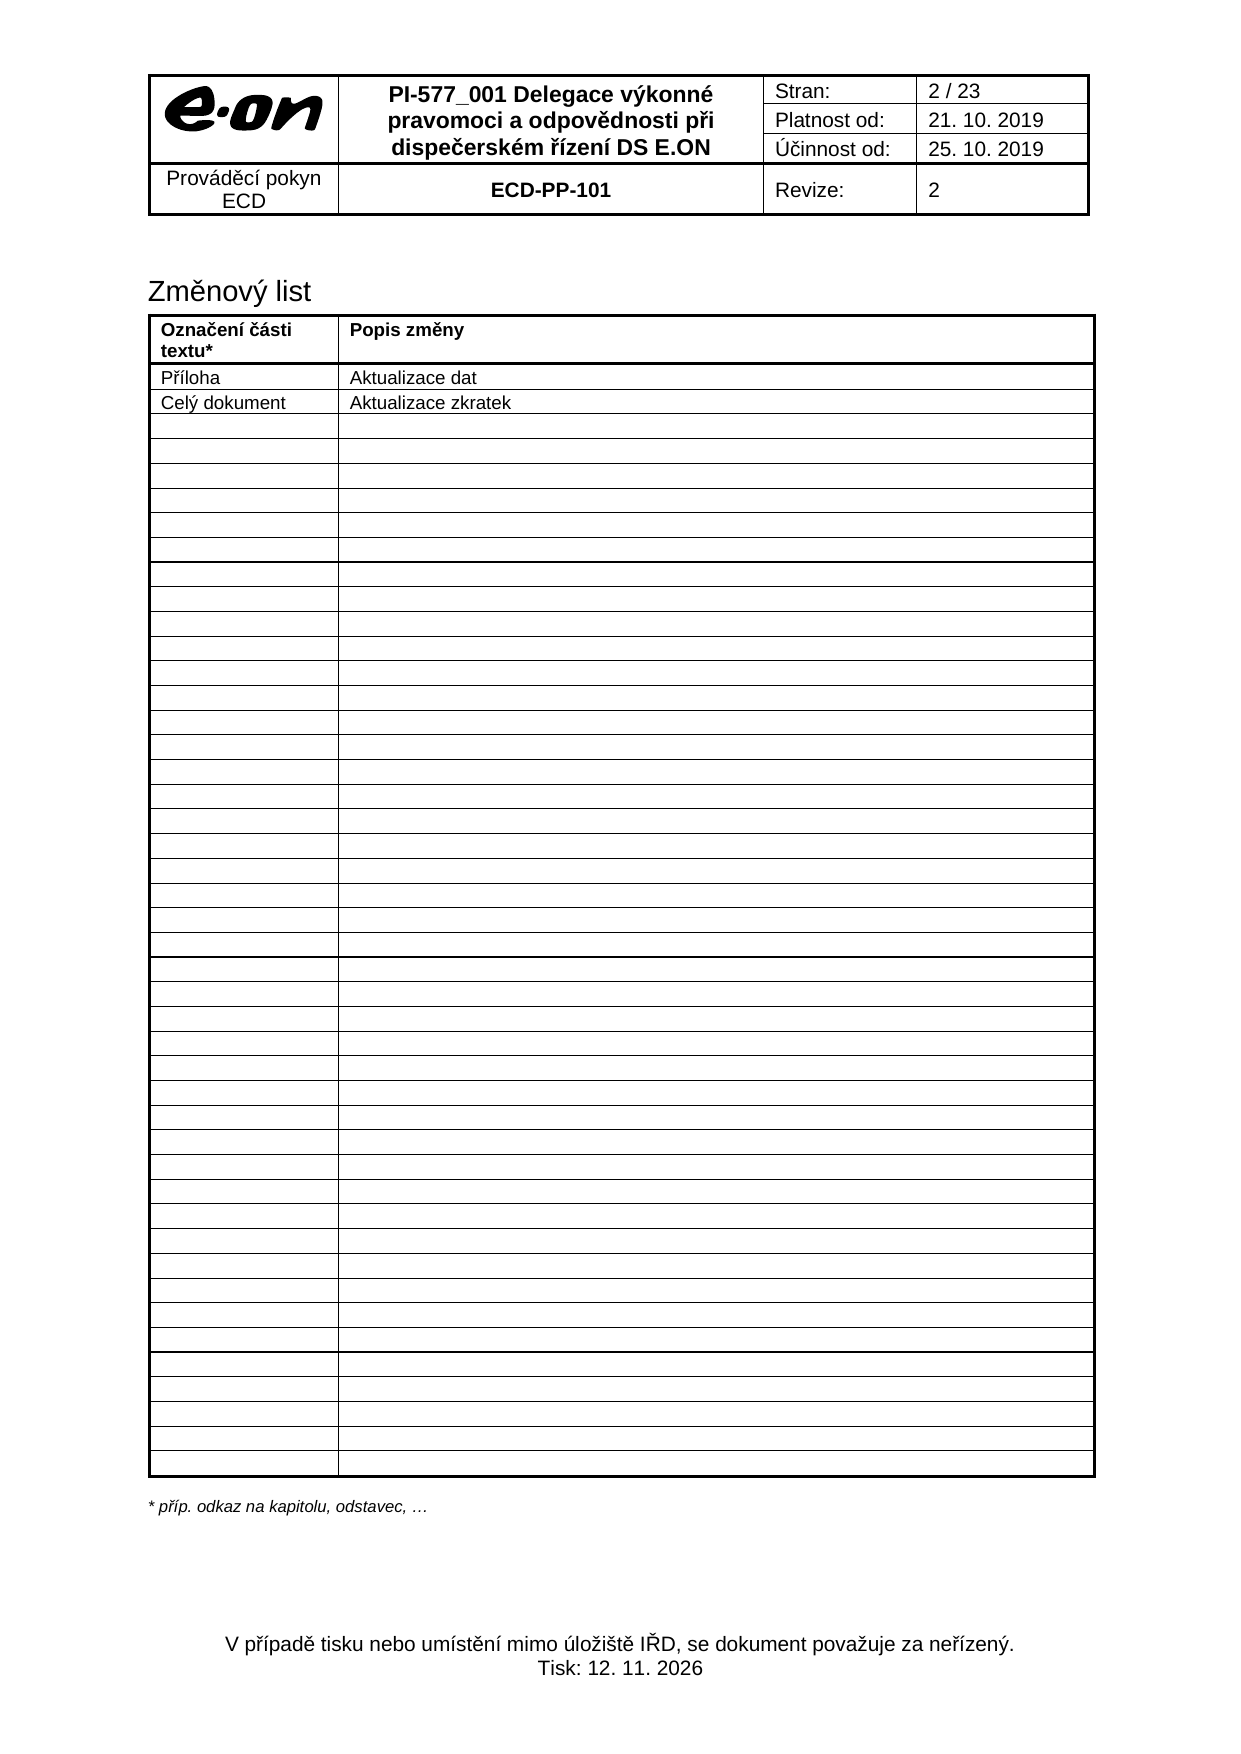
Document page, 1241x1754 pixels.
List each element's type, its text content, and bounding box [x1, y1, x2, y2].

table_cell [339, 538, 1093, 561]
table_cell [339, 1155, 1093, 1179]
table_cell [339, 760, 1093, 784]
table_cell [339, 1204, 1093, 1228]
table_cell [339, 1254, 1093, 1277]
table_cell [339, 785, 1093, 808]
table_cell [339, 884, 1093, 907]
table_cell Aktualizace zkratek [339, 390, 1093, 413]
table_cell Příloha [151, 365, 338, 389]
table_cell [151, 1081, 338, 1104]
table_cell [151, 439, 338, 463]
table_cell [151, 1007, 338, 1031]
table_cell [151, 1402, 338, 1426]
table_cell [151, 1180, 338, 1203]
table_cell [339, 1081, 1093, 1104]
table_cell [151, 884, 338, 907]
table_cell [339, 1106, 1093, 1129]
table_cell [339, 1451, 1093, 1475]
table_cell [151, 1353, 338, 1376]
table_cell [151, 982, 338, 1006]
table_cell [339, 735, 1093, 759]
table_cell [339, 1353, 1093, 1376]
table_cell [339, 933, 1093, 956]
table_cell [151, 1229, 338, 1253]
table_cell [151, 809, 338, 833]
table_cell [151, 1279, 338, 1302]
text * příp. odkaz na kapitolu, odstavec, … [148, 1497, 1092, 1516]
table_cell [151, 834, 338, 858]
table_cell [151, 563, 338, 586]
table_cell [151, 489, 338, 512]
table_cell [151, 908, 338, 932]
table_cell [339, 1130, 1093, 1154]
table_cell [151, 1254, 338, 1277]
table_cell [151, 1032, 338, 1055]
table_cell [151, 785, 338, 808]
table_cell [151, 1427, 338, 1450]
table_cell [339, 809, 1093, 833]
table_cell [151, 958, 338, 981]
table_cell [339, 686, 1093, 709]
table_cell [151, 637, 338, 660]
table_cell [151, 933, 338, 956]
table_cell [151, 587, 338, 611]
table_cell [339, 563, 1093, 586]
table_cell [151, 1106, 338, 1129]
table_cell [151, 513, 338, 537]
table_cell [151, 1377, 338, 1401]
table_cell [151, 686, 338, 709]
table_cell [151, 1328, 338, 1351]
table_cell [151, 464, 338, 487]
table_cell [339, 908, 1093, 932]
table_cell [339, 464, 1093, 487]
table_cell [151, 859, 338, 882]
table_cell [339, 637, 1093, 660]
table_cell [339, 1377, 1093, 1401]
table_cell [151, 735, 338, 759]
table_cell [339, 1229, 1093, 1253]
table_cell [151, 1130, 338, 1154]
table_cell [339, 834, 1093, 858]
table_cell [339, 414, 1093, 438]
table_header Popis změny [339, 317, 1093, 362]
table_cell [151, 1056, 338, 1080]
table_cell [339, 1007, 1093, 1031]
table_cell [151, 1204, 338, 1228]
table_cell [151, 1303, 338, 1327]
table_cell [339, 661, 1093, 685]
table_cell [339, 859, 1093, 882]
table_cell [339, 1328, 1093, 1351]
table_cell [339, 1402, 1093, 1426]
table_cell [151, 661, 338, 685]
table_cell Celý dokument [151, 390, 338, 413]
table_cell [339, 1303, 1093, 1327]
table_cell [339, 1056, 1093, 1080]
table_cell [151, 760, 338, 784]
table_cell [339, 1032, 1093, 1055]
table_cell [339, 489, 1093, 512]
table_cell [151, 1155, 338, 1179]
table_cell [151, 538, 338, 561]
table_cell [339, 1427, 1093, 1450]
table_cell [339, 1180, 1093, 1203]
table_cell [151, 711, 338, 734]
table_cell [339, 1279, 1093, 1302]
table_cell [339, 587, 1093, 611]
table_cell [339, 958, 1093, 981]
text Změnový list [148, 274, 1092, 307]
table_cell [151, 1451, 338, 1475]
table_cell [151, 612, 338, 636]
table_cell [339, 711, 1093, 734]
table_header Označení části textu* [151, 317, 338, 362]
table_cell [339, 982, 1093, 1006]
table_cell [339, 513, 1093, 537]
table_cell [339, 439, 1093, 463]
table_cell [339, 612, 1093, 636]
table_cell [151, 414, 338, 438]
table_cell Aktualizace dat [339, 365, 1093, 389]
